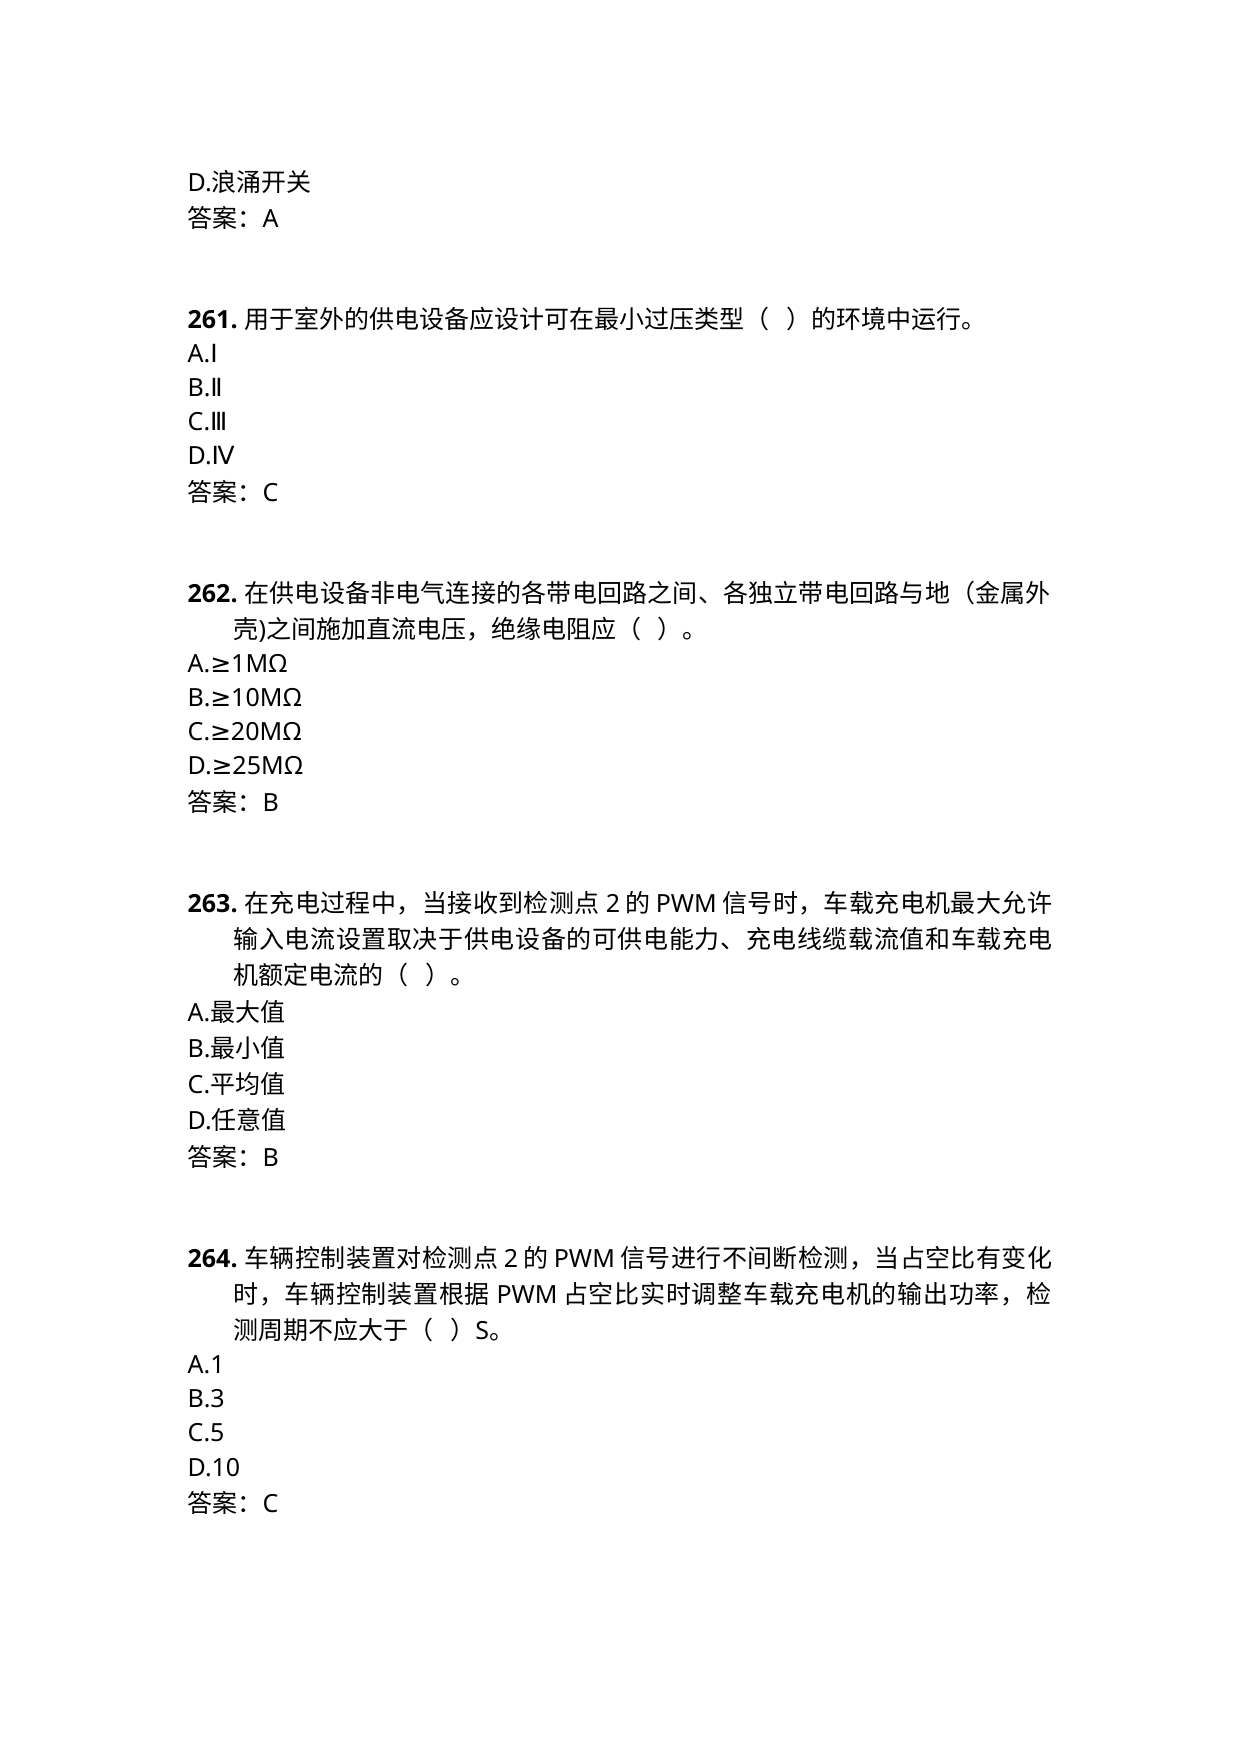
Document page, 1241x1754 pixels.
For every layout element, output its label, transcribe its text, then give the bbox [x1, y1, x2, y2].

list C.5 [187, 1415, 1053, 1449]
list B.3 [187, 1381, 1053, 1415]
list B.Ⅱ [187, 370, 1053, 404]
list 答案：B [187, 782, 1053, 818]
list 在充电过程中，当接收到检测点2的PWM信号时，车载充电机最大允许输入电流设置取决于供电设备的可供电能力、充电线缆载流值和车载充电机额定电流的（ ）。 [187, 883, 1053, 992]
list A.1 [187, 1347, 1053, 1381]
list D.≥25MΩ [187, 748, 1053, 782]
list B.最小值 [187, 1028, 1053, 1064]
list D.10 [187, 1449, 1053, 1483]
list 答案：C [187, 1483, 1053, 1519]
list C.平均值 [187, 1064, 1053, 1101]
list B.≥10MΩ [187, 680, 1053, 714]
list 答案：B [187, 1137, 1053, 1173]
list 答案：A [187, 198, 1053, 234]
list 答案：C [187, 472, 1053, 508]
list D.Ⅳ [187, 438, 1053, 472]
list 车辆控制装置对检测点2的PWM信号进行不间断检测，当占空比有变化时，车辆控制装置根据PWM占空比实时调整车载充电机的输出功率，检测周期不应大于（ ）S。 [187, 1238, 1053, 1347]
list 用于室外的供电设备应设计可在最小过压类型（ ）的环境中运行。 [187, 299, 1053, 336]
list D.任意值 [187, 1101, 1053, 1137]
list A.≥1MΩ [187, 646, 1053, 680]
list 在供电设备非电气连接的各带电回路之间、各独立带电回路与地（金属外壳)之间施加直流电压，绝缘电阻应（ ）。 [187, 573, 1053, 646]
list A.Ⅰ [187, 336, 1053, 370]
list A.最大值 [187, 992, 1053, 1028]
list D.浪涌开关 [187, 162, 1053, 198]
list C.≥20MΩ [187, 714, 1053, 748]
list C.Ⅲ [187, 404, 1053, 438]
